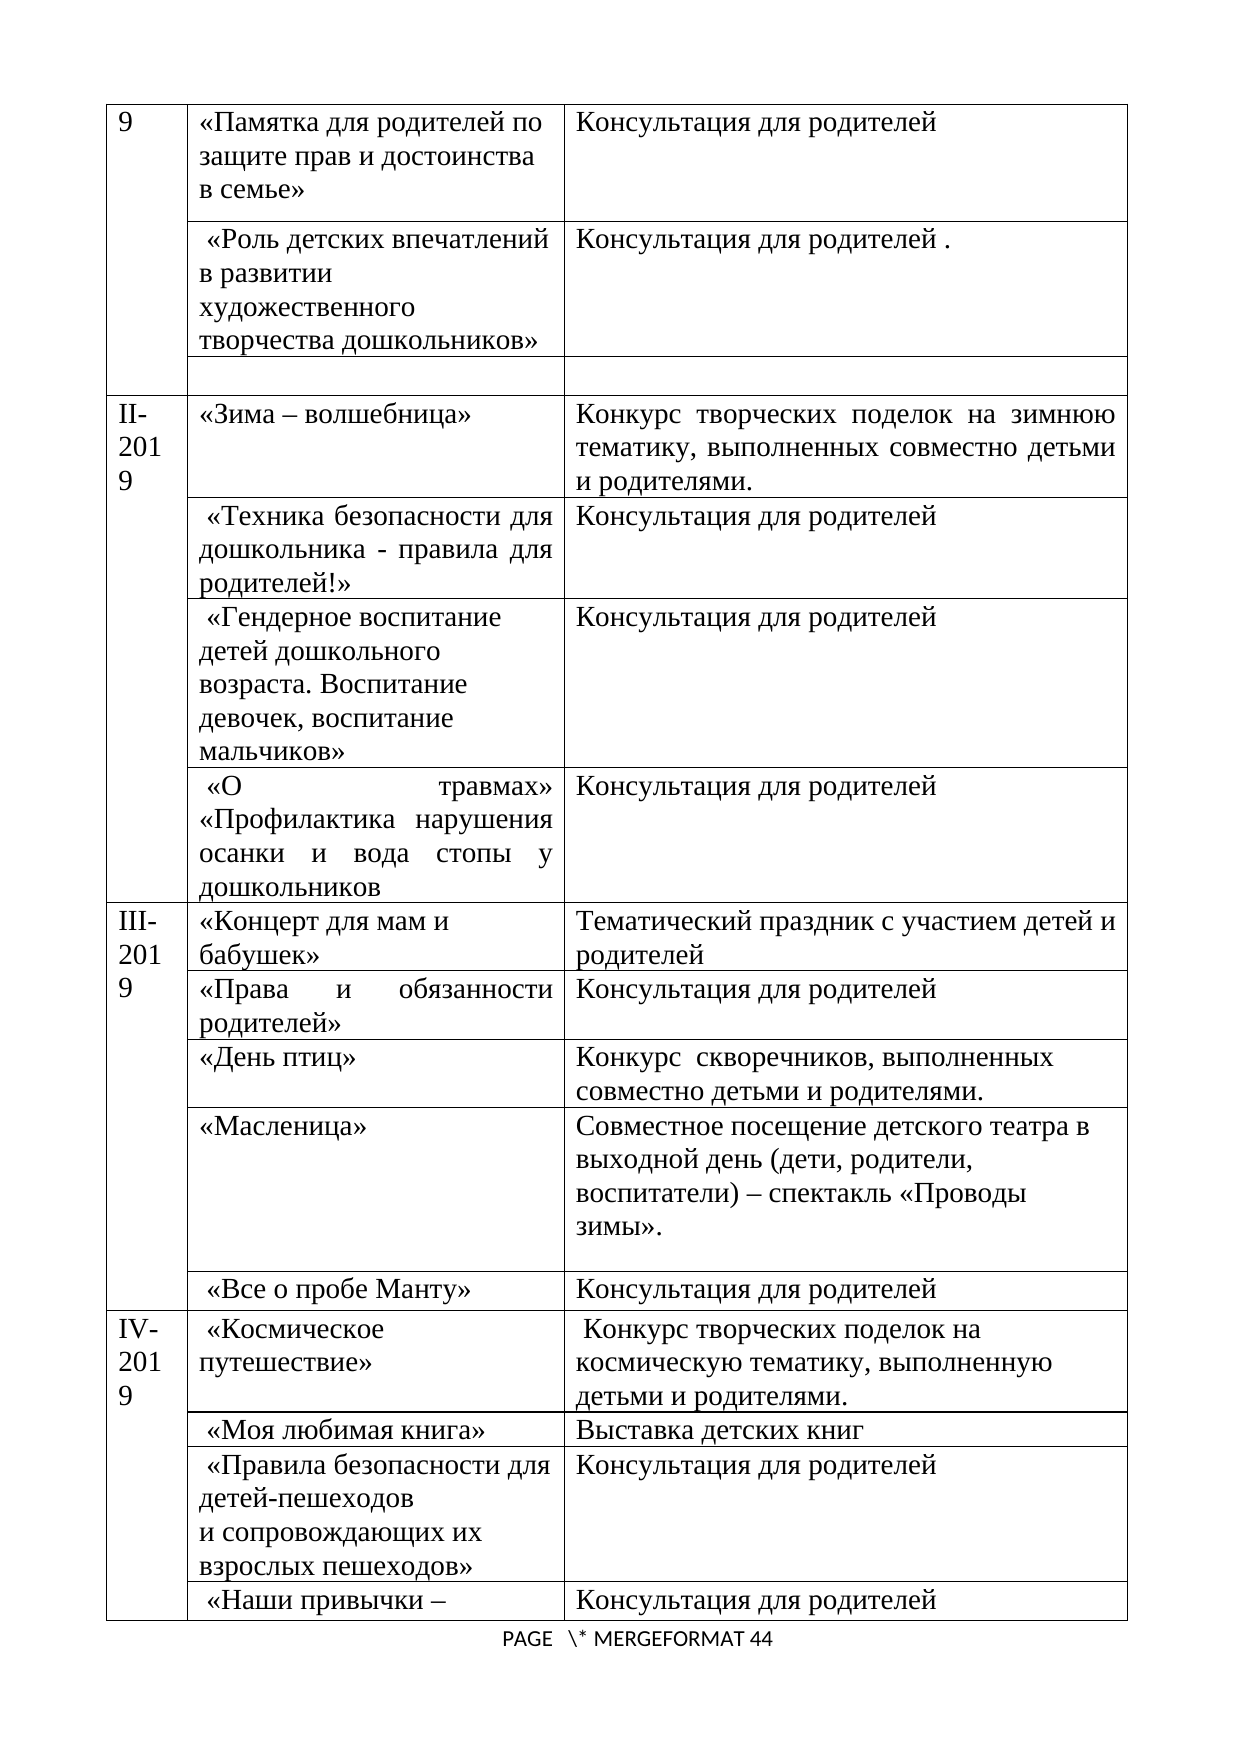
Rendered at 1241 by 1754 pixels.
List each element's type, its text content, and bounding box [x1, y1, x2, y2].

table_cell «Роль детских впечатлений в развитии художественного творчества дошкольников» [188, 222, 564, 356]
table_cell «Техника безопасности для дошкольника - правила для родителей!» [188, 498, 564, 598]
table_cell «Моя любимая книга» [188, 1413, 564, 1446]
table_cell Консультация для родителей [565, 971, 1127, 1038]
table_cell III- 2019 [107, 903, 187, 1310]
table_cell «Правила безопасности для детей-пешеходов и сопровождающих их взрослых пешеходов» [188, 1447, 564, 1581]
table_cell Конкурс скворечников, выполненных совместно детьми и родителями. [565, 1040, 1127, 1107]
table_cell Консультация для родителей [565, 768, 1127, 902]
table_cell Выставка детских книг [565, 1413, 1127, 1446]
table_cell «Концерт для мам и бабушек» [188, 903, 564, 970]
table_cell IV- 2019 [107, 1311, 187, 1620]
table_cell Конкурс творческих поделок на космическую тематику, выполненную детьми и родителями. [565, 1311, 1127, 1411]
table_cell Консультация для родителей [565, 498, 1127, 598]
table_cell «О травмах» «Профилактика нарушения осанки и вода стопы у дошкольников [188, 768, 564, 902]
table_cell Совместное посещение детского театра в выходной день (дети, родители, воспитатели) – спектакль «Проводы зимы». [565, 1108, 1127, 1271]
table_cell I- 2019 [107, 105, 187, 395]
table_cell Консультация для родителей [565, 1272, 1127, 1310]
table_cell Консультация для родителей [565, 105, 1127, 221]
table_cell «Памятка для родителей по защите прав и достоинства в семье» [188, 105, 564, 221]
table_cell [188, 357, 564, 395]
table_cell Конкурс творческих поделок на зимнюю тематику, выполненных совместно детьми и родителями. [565, 396, 1127, 497]
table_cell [565, 1582, 1127, 1620]
table_cell Консультация для родителей [565, 599, 1127, 767]
table_cell [565, 357, 1127, 395]
table_cell Тематический праздник с участием детей и родителей [565, 903, 1127, 970]
table_cell Консультация для родителей [565, 1447, 1127, 1581]
table_cell «День птиц» [188, 1040, 564, 1107]
table_cell «Все о пробе Манту» [188, 1272, 564, 1310]
table_cell «Космическое путешествие» [188, 1311, 564, 1411]
table_cell Консультация для родителей . [565, 222, 1127, 356]
table_cell «Масленица» [188, 1108, 564, 1271]
table_cell «Гендерное воспитание детей дошкольного возраста. Воспитание девочек, воспитание мальчиков» [188, 599, 564, 767]
table_cell «Зима – волшебница» [188, 396, 564, 497]
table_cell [188, 1582, 564, 1620]
table_cell «Права и обязанности родителей» [188, 971, 564, 1038]
table_cell II- 2019 [107, 396, 187, 902]
